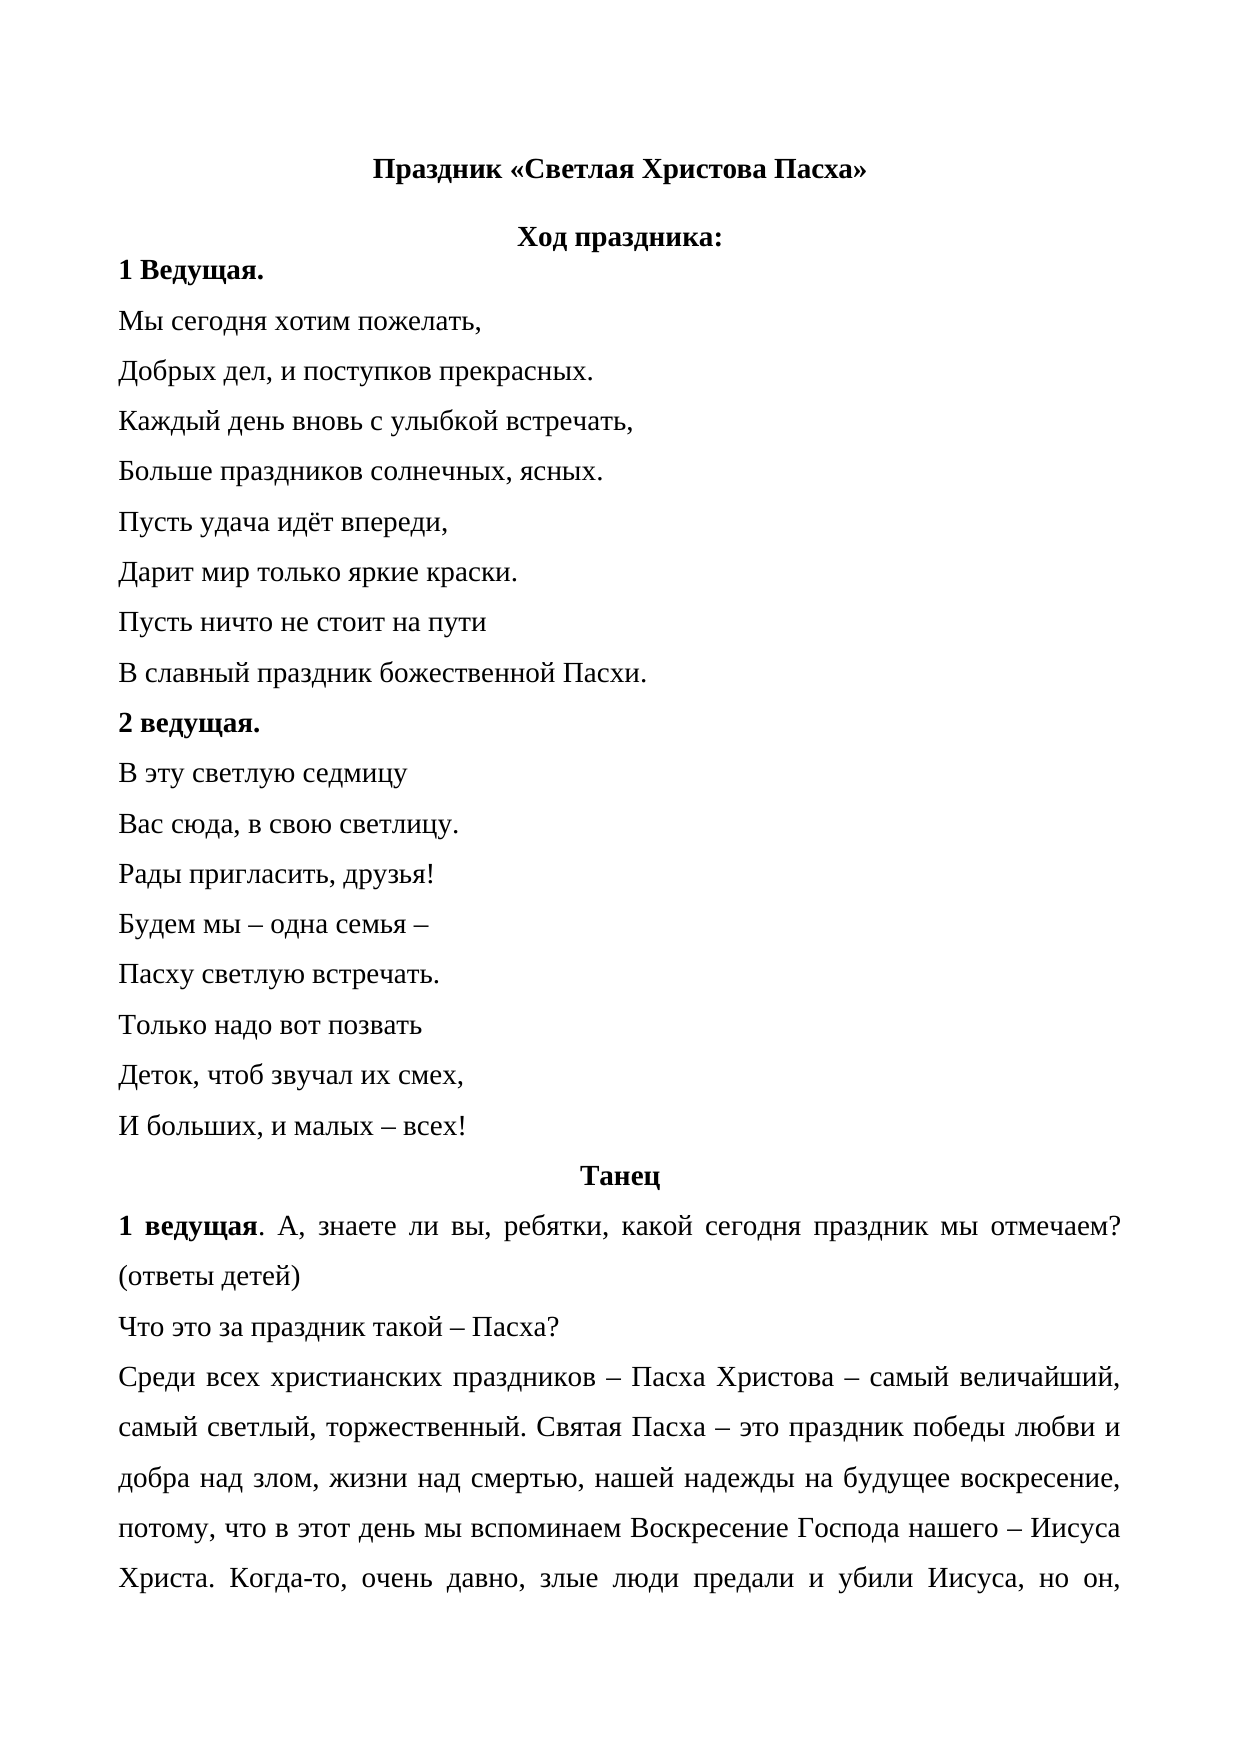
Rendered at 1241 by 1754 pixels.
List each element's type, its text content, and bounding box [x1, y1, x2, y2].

text Пусть удача идёт впереди, [118, 504, 1122, 537]
text Ход праздника: [118, 219, 1122, 252]
text Танец [118, 1158, 1122, 1191]
text Вас сюда, в свою светлицу. [118, 806, 1122, 839]
text Деток, чтоб звучал их смех, [118, 1057, 1122, 1091]
text Дарит мир только яркие краски. [118, 554, 1122, 588]
text Пусть ничто не стоит на пути [118, 604, 1122, 638]
text Что это за праздник такой – Пасха? [118, 1309, 1122, 1342]
text Только надо вот позвать [118, 1007, 1122, 1041]
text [118, 1359, 1122, 1594]
text Мы сегодня хотим пожелать, [118, 303, 1122, 336]
text Праздник «Светлая Христова Пасха» [118, 152, 1122, 185]
text Больше праздников солнечных, ясных. [118, 453, 1122, 487]
text В славный праздник божественной Пасхи. [118, 655, 1122, 688]
text В эту светлую седмицу [118, 755, 1122, 789]
text Каждый день вновь с улыбкой встречать, [118, 403, 1122, 437]
text 1 Ведущая. [118, 252, 1122, 286]
text И больших, и малых – всех! [118, 1108, 1122, 1141]
text Пасху светлую встречать. [118, 957, 1122, 990]
text 1 ведущая. А, знаете ли вы, ребятки, какой сегодня праздник мы отмечаем? (ответы детей) [118, 1208, 1122, 1292]
text Будем мы – одна семья – [118, 906, 1122, 940]
text Добрых дел, и поступков прекрасных. [118, 353, 1122, 386]
text 2 ведущая. [118, 705, 1122, 739]
text Рады пригласить, друзья! [118, 856, 1122, 889]
